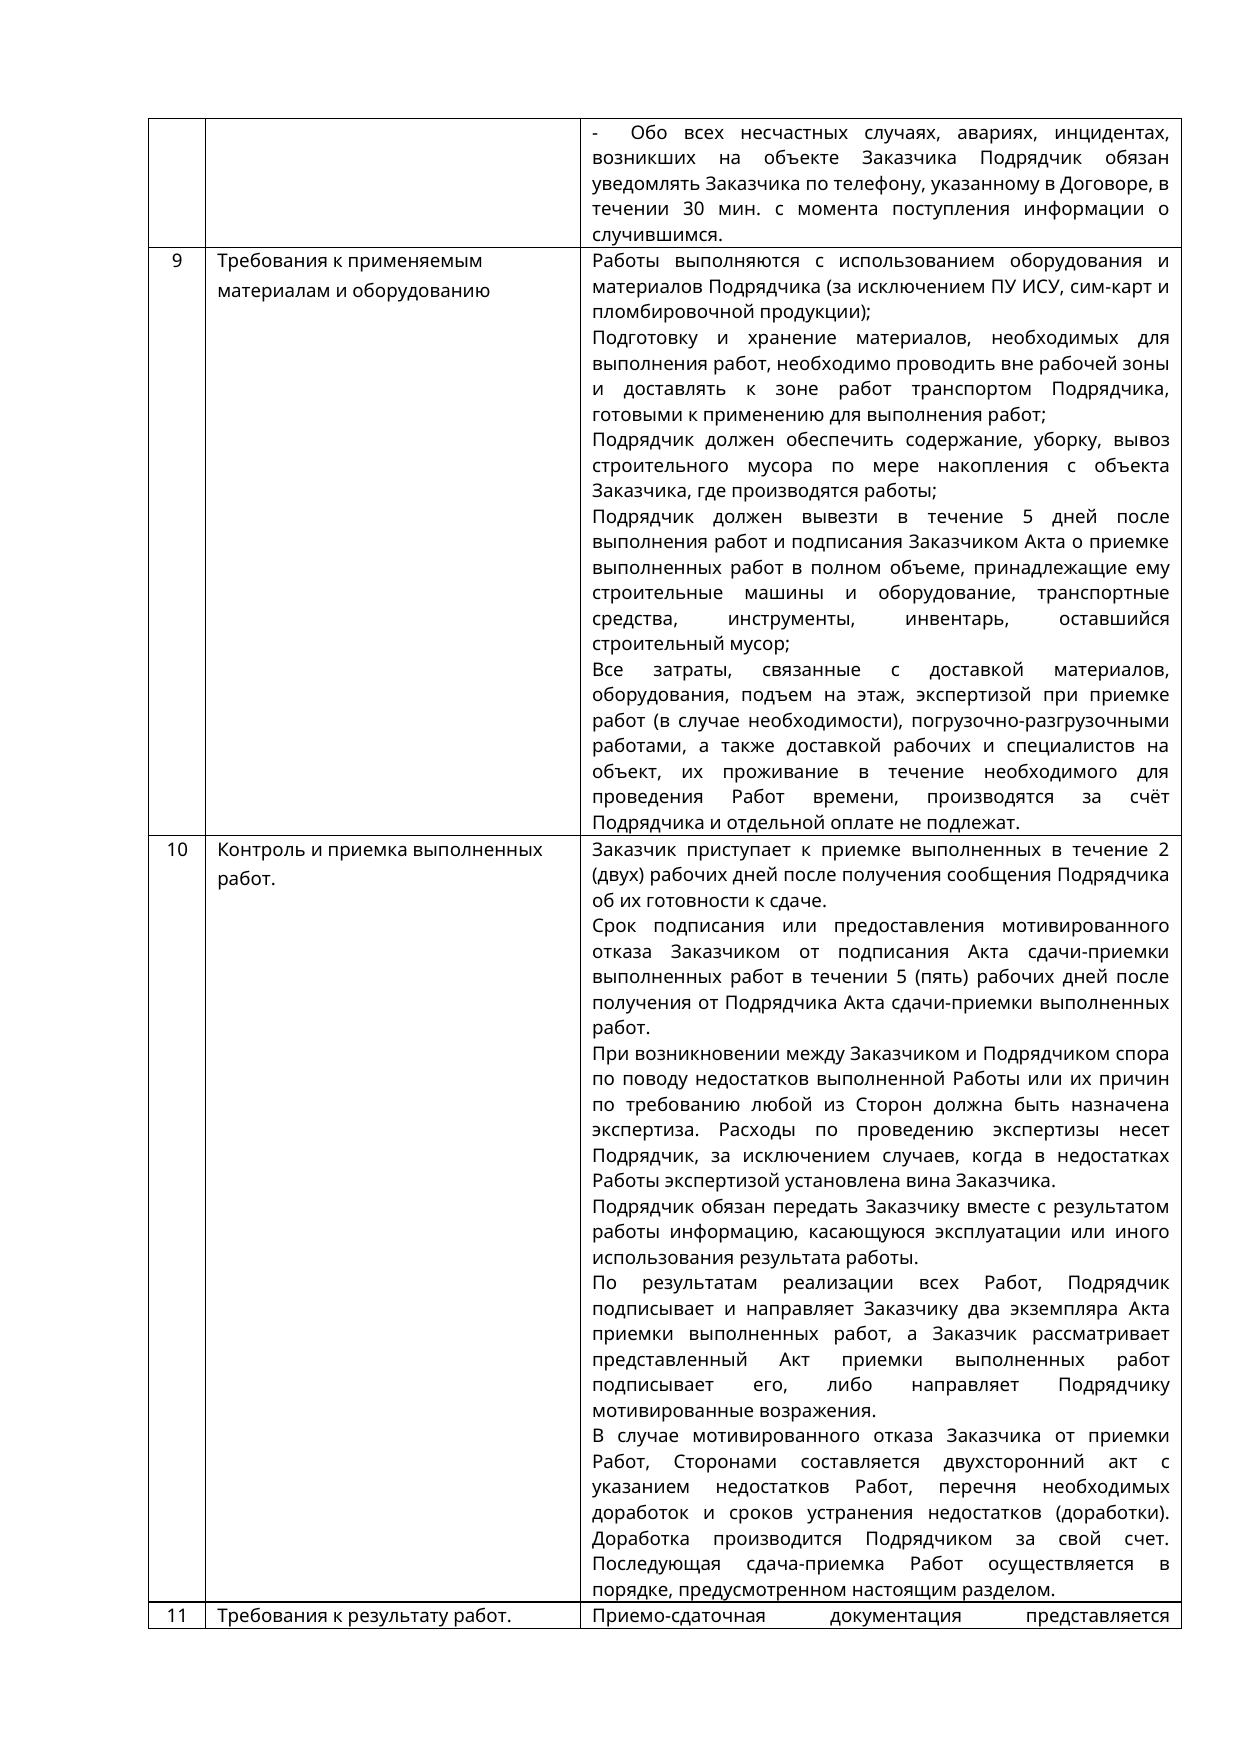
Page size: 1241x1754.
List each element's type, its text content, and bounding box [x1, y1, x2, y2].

table_cell 9 [149, 248, 205, 835]
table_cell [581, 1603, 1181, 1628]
table_cell 11 [149, 1603, 205, 1628]
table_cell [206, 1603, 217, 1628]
table_cell Требования к применяемым материалам и оборудованию [206, 248, 580, 835]
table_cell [206, 119, 580, 247]
table_cell Заказчик приступает к приемке выполненных в течение 2 (двух) рабочих дней после получения сообщения Подрядчика об их готовности к сдаче. Срок подписания или предоставления мотивированного отказа Заказчиком от подписания Акта сдачи-приемки выполненных работ в течении 5 (пять) рабочих дней после получения от Подрядчика Акта сдачи-приемки выполненных работ. При возникновении между Заказчиком и Подрядчиком спора по поводу недостатков выполненной Работы или их причин по требованию любой из Сторон должна быть назначена экспертиза. Расходы по проведению экспертизы несет Подрядчик, за исключением случаев, когда в недостатках Работы экспертизой установлена вина Заказчика. Подрядчик обязан передать Заказчику вместе с результатом работы информацию, касающуюся эксплуатации или иного использования результата работы. По результатам реализации всех Работ, Подрядчик подписывает и направляет Заказчику два экземпляра Акта приемки выполненных работ, а Заказчик рассматривает представленный Акт приемки выполненных работ подписывает его, либо направляет Подрядчику мотивированные возражения. В случае мотивированного отказа Заказчика от приемки Работ, Сторонами составляется двухсторонний акт с указанием недостатков Работ, перечня необходимых доработок и сроков устранения недостатков (доработки). Доработка производится Подрядчиком за свой счет. Последующая сдача-приемка Работ осуществляется в порядке, предусмотренном настоящим разделом. [581, 836, 1181, 1601]
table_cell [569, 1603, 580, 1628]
table_cell 8 [149, 119, 205, 247]
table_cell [581, 119, 1181, 247]
table_cell Контроль и приемка выполненных работ. [206, 836, 580, 1601]
table_cell Работы выполняются с использованием оборудования и материалов Подрядчика (за исключением ПУ ИСУ, сим-карт и пломбировочной продукции); Подготовку и хранение материалов, необходимых для выполнения работ, необходимо проводить вне рабочей зоны и доставлять к зоне работ транспортом Подрядчика, готовыми к применению для выполнения работ; Подрядчик должен обеспечить содержание, уборку, вывоз строительного мусора по мере накопления с объекта Заказчика, где производятся работы; Подрядчик должен вывезти в течение 5 дней после выполнения работ и подписания Заказчиком Акта о приемке выполненных работ в полном объеме, принадлежащие ему строительные машины и оборудование, транспортные средства, инструменты, инвентарь, оставшийся строительный мусор; Все затраты, связанные с доставкой материалов, оборудования, подъем на этаж, экспертизой при приемке работ (в случае необходимости), погрузочно-разгрузочными работами, а также доставкой рабочих и специалистов на объект, их проживание в течение необходимого для проведения Работ времени, производятся за счёт Подрядчика и отдельной оплате не подлежат. [581, 248, 1181, 835]
table_cell 10 [149, 836, 205, 1601]
